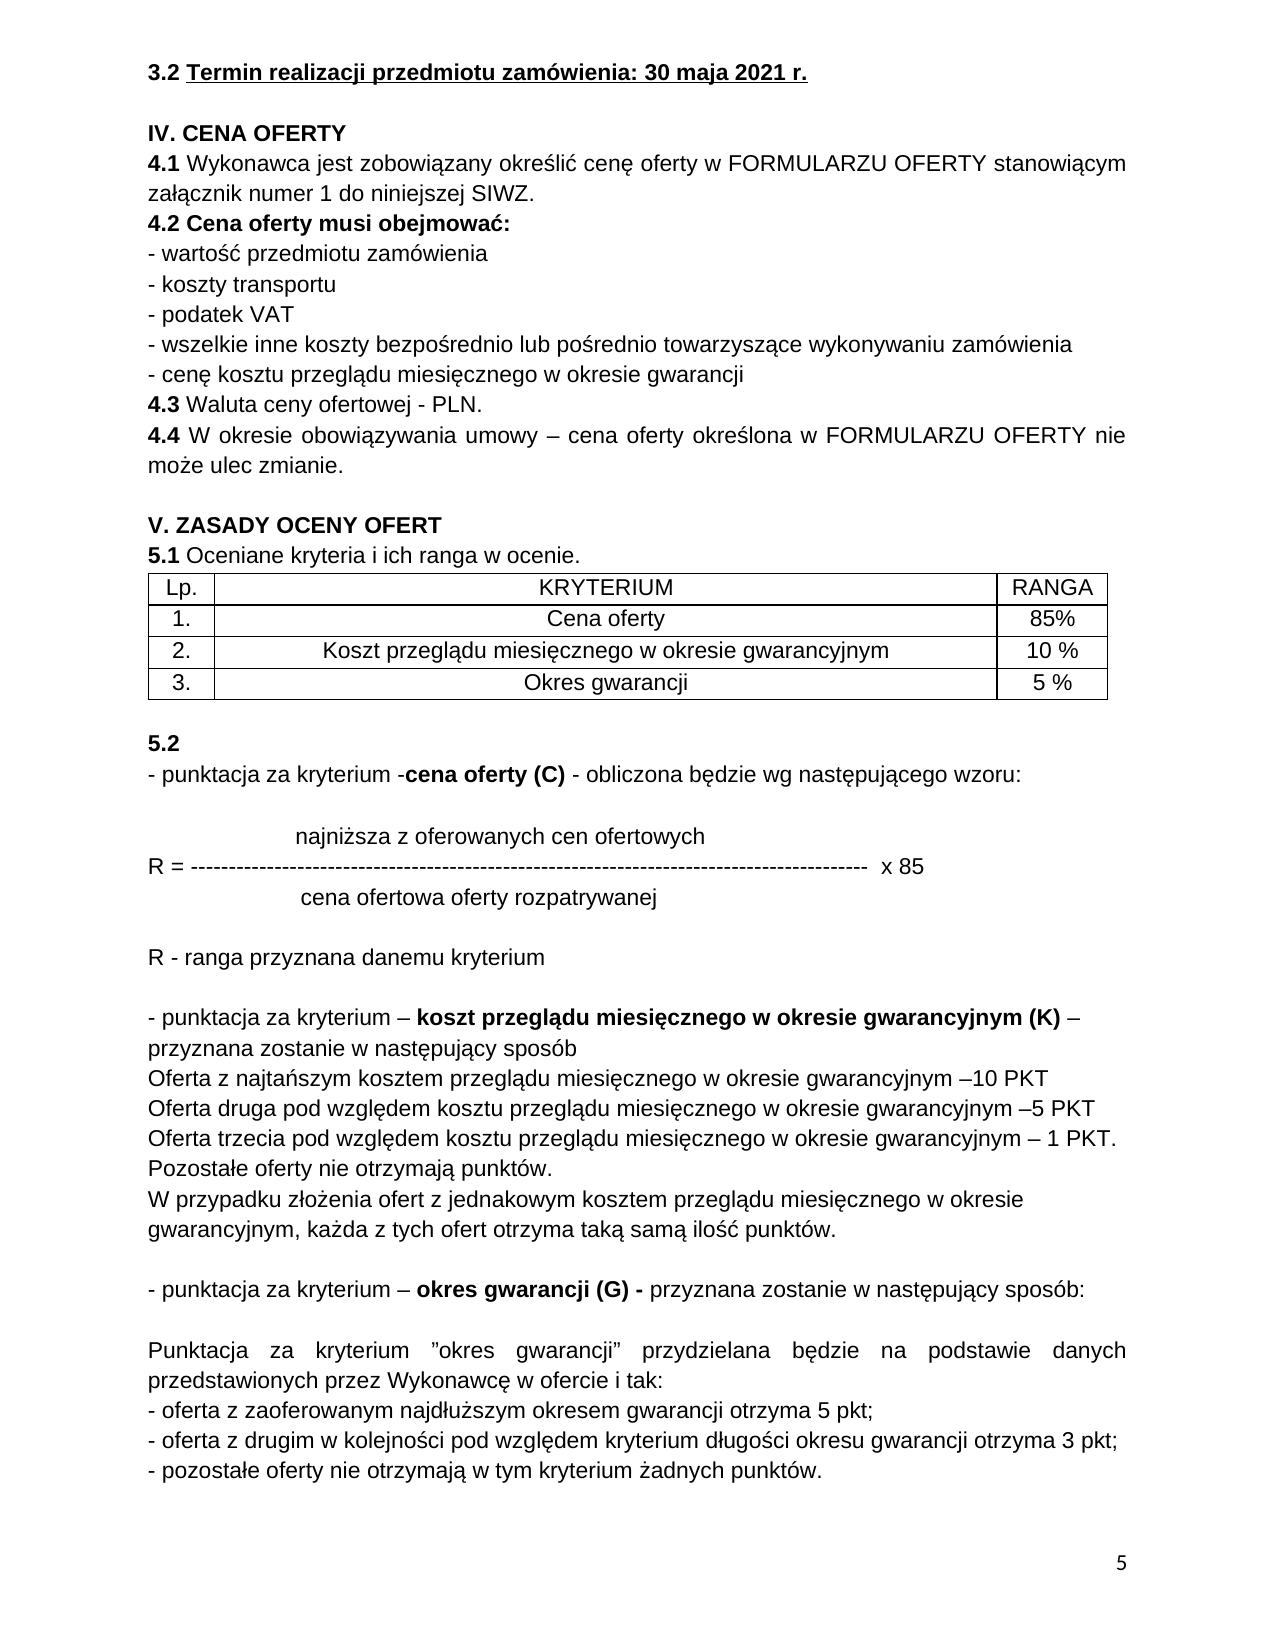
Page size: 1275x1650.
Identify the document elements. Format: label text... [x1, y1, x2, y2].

text Pozostałe oferty nie otrzymają punktów. [148, 1155, 1127, 1182]
table_cell 85% [998, 606, 1107, 636]
text 4.1 Wykonawca jest zobowiązany określić cenę oferty w FORMULARZU OFERTY stanowiącym załącznik numer 1 do niniejszej SIWZ. [148, 150, 1127, 206]
text R = ----------------------------------------------------------------------------------------- x 85 [148, 853, 1127, 879]
text - oferta z drugim w kolejności pod względem kryterium długości okresu gwarancji otrzyma 3 pkt; [148, 1427, 1127, 1453]
table_cell 3. [149, 669, 214, 699]
table_cell 2. [149, 637, 214, 667]
table_header RANGA [998, 574, 1107, 604]
text - punktacja za kryterium -cena oferty (C) - obliczona będzie wg następującego wzoru: [148, 761, 1127, 787]
table_cell Koszt przeglądu miesięcznego w okresie gwarancyjnym [215, 637, 996, 667]
text V. ZASADY OCENY OFERT [148, 512, 1127, 538]
text - punktacja za kryterium – okres gwarancji (G) - przyznana zostanie w następujący sposób: [148, 1276, 1127, 1302]
text 4.2 Cena oferty musi obejmować: [148, 210, 1127, 236]
text - cenę kosztu przeglądu miesięcznego w okresie gwarancji [148, 361, 1127, 387]
text 3.2 Termin realizacji przedmiotu zamówienia: 30 maja 2021 r. [148, 59, 1127, 85]
text cena ofertowa oferty rozpatrywanej [148, 883, 1127, 910]
text 5.1 Oceniane kryteria i ich ranga w ocenie. [148, 542, 1127, 569]
text - oferta z zaoferowanym najdłuższym okresem gwarancji otrzyma 5 pkt; [148, 1397, 1127, 1423]
text Oferta trzecia pod względem kosztu przeglądu miesięcznego w okresie gwarancyjnym – 1 PKT. [148, 1125, 1127, 1151]
text 5.2 [148, 730, 1127, 757]
text W przypadku złożenia ofert z jednakowym kosztem przeglądu miesięcznego w okresie gwarancyjnym, każda z tych ofert otrzyma taką samą ilość punktów. [148, 1186, 1127, 1242]
table_cell Okres gwarancji [215, 669, 996, 699]
text Oferta druga pod względem kosztu przeglądu miesięcznego w okresie gwarancyjnym –5 PKT [148, 1095, 1127, 1121]
table_header KRYTERIUM [215, 574, 996, 604]
table_header Lp. [149, 574, 214, 604]
text - podatek VAT [148, 301, 1127, 327]
text - wartość przedmiotu zamówienia [148, 240, 1127, 267]
text IV. CENA OFERTY [148, 119, 1127, 146]
table_cell 1. [149, 606, 214, 636]
text - pozostałe oferty nie otrzymają w tym kryterium żadnych punktów. [148, 1457, 1127, 1484]
text - koszty transportu [148, 271, 1127, 297]
table_cell 5 % [998, 669, 1107, 699]
text Punktacja za kryterium ”okres gwarancji” przydzielana będzie na podstawie danych przedstawionych przez Wykonawcę w ofercie i tak: [148, 1337, 1127, 1393]
text 4.4 W okresie obowiązywania umowy – cena oferty określona w FORMULARZU OFERTY nie może ulec zmianie. [148, 422, 1127, 478]
text - punktacja za kryterium – koszt przeglądu miesięcznego w okresie gwarancyjnym (K) – przyznana zostanie w następujący sposób [148, 1004, 1127, 1061]
text R - ranga przyznana danemu kryterium [148, 944, 1127, 970]
text Oferta z najtańszym kosztem przeglądu miesięcznego w okresie gwarancyjnym –10 PKT [148, 1065, 1127, 1091]
text 4.3 Waluta ceny ofertowej - PLN. [148, 391, 1127, 418]
table_cell Cena oferty [215, 606, 996, 636]
table_cell 10 % [998, 637, 1107, 667]
text najniższa z oferowanych cen ofertowych [221, 823, 1127, 849]
text - wszelkie inne koszty bezpośrednio lub pośrednio towarzyszące wykonywaniu zamówienia [148, 331, 1127, 357]
